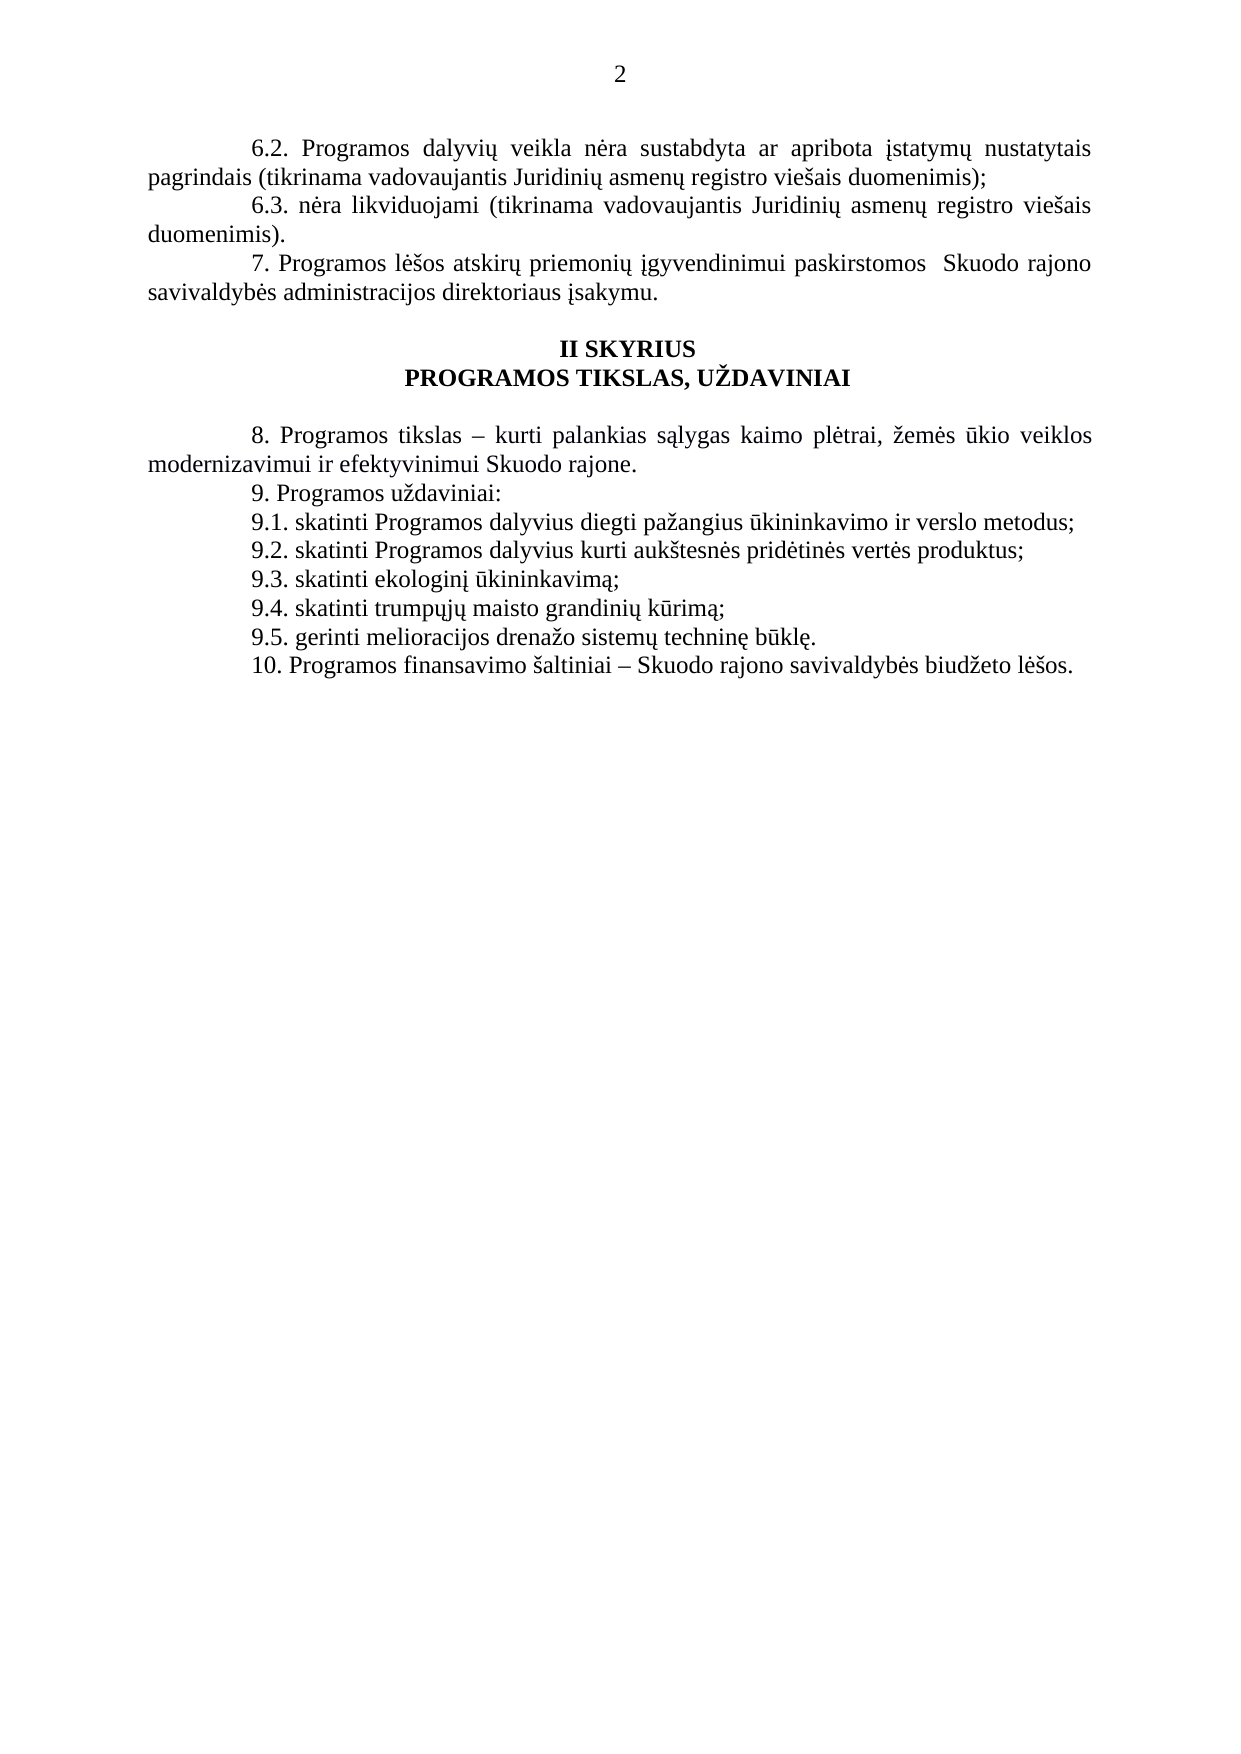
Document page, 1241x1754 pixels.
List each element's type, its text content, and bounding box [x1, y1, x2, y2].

text 9.4. skatinti trumpųjų maisto grandinių kūrimą; [148, 593, 1093, 622]
text 10. Programos finansavimo šaltiniai – Skuodo rajono savivaldybės biudžeto lėšos. [148, 650, 1093, 679]
text 9.2. skatinti Programos dalyvius kurti aukštesnės pridėtinės vertės produktus; [148, 535, 1093, 564]
text 9.1. skatinti Programos dalyvius diegti pažangius ūkininkavimo ir verslo metodus; [148, 507, 1093, 535]
text II SKYRIUS [148, 334, 1093, 363]
text 6.2. Programos dalyvių veikla nėra sustabdyta ar apribota įstatymų nustatytais pagrindais (tikrinama vadovaujantis Juridinių asmenų registro viešais duomenimis); [148, 133, 1093, 190]
text 6.3. nėra likviduojami (tikrinama vadovaujantis Juridinių asmenų registro viešais duomenimis). [148, 190, 1093, 248]
text 9.5. gerinti melioracijos drenažo sistemų techninę būklę. [148, 622, 1093, 650]
text PROGRAMOS TIKSLAS, UŽDAVINIAI [148, 363, 1093, 392]
text 9.3. skatinti ekologinį ūkininkavimą; [148, 564, 1093, 593]
text 9. Programos uždaviniai: [148, 478, 1093, 507]
text 7. Programos lėšos atskirų priemonių įgyvendinimui paskirstomos Skuodo rajono savivaldybės administracijos direktoriaus įsakymu. [148, 248, 1093, 305]
text 8. Programos tikslas – kurti palankias sąlygas kaimo plėtrai, žemės ūkio veiklos modernizavimui ir efektyvinimui Skuodo rajone. [148, 420, 1093, 478]
